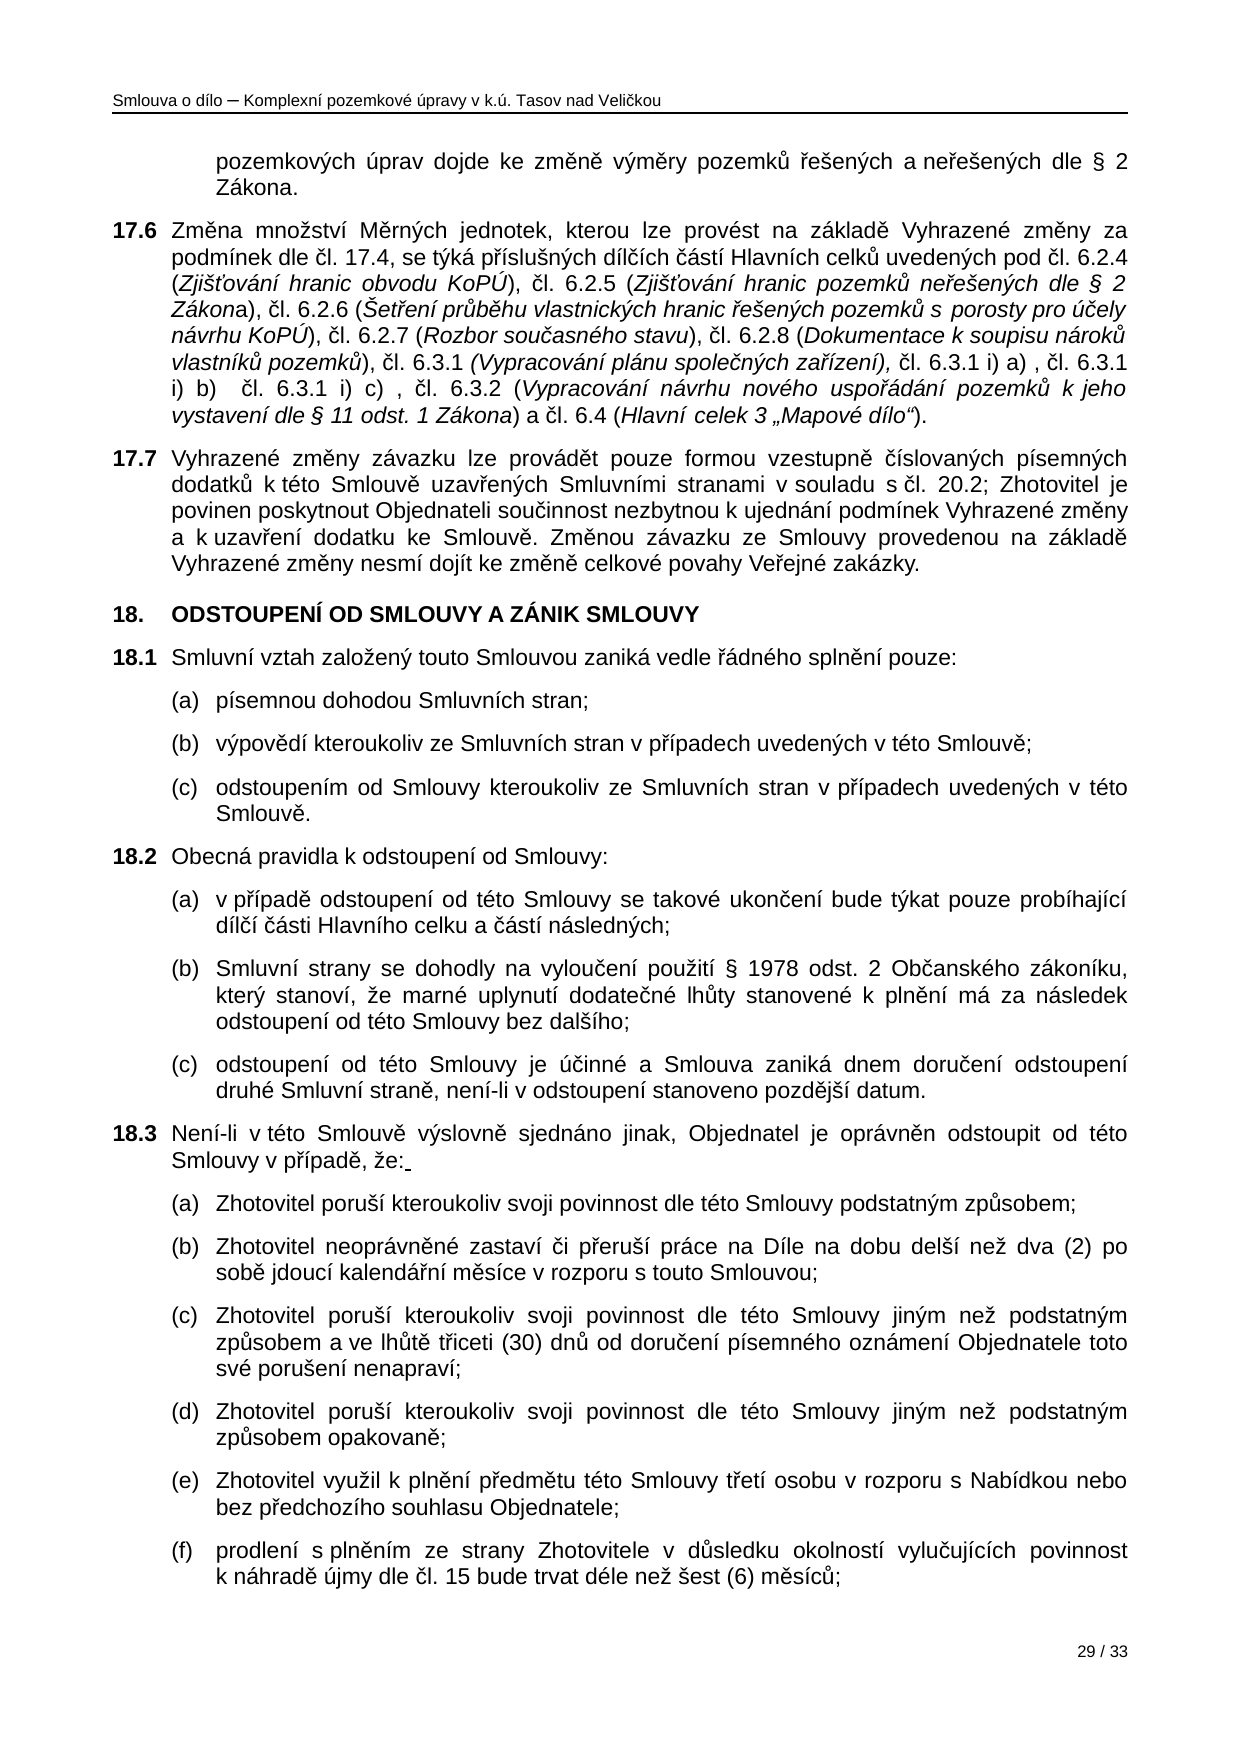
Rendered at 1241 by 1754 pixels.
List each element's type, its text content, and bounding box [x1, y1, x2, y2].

text odstoupení od této Smlouvy je účinné a Smlouva zaniká dnem doručení odstoupení druhé Smluvní straně, není-li v odstoupení stanoveno pozdější datum. [171, 1051, 1128, 1104]
text Obecná pravidla k odstoupení od Smlouvy: [112, 843, 1128, 869]
text Zhotovitel poruší kteroukoliv svoji povinnost dle této Smlouvy jiným než podstatným způsobem opakovaně; [171, 1398, 1128, 1451]
text Změna množství Měrných jednotek, kterou lze provést na základě Vyhrazené změny za podmínek dle čl. 17.4, se týká příslušných dílčích částí Hlavních celků uvedených pod čl. 6.2.4 (Zjišťování hranic obvodu KoPÚ), čl. 6.2.5 (Zjišťování hranic pozemků neřešených dle § 2 Zákona), čl. 6.2.6 (Šetření průběhu vlastnických hranic řešených pozemků s porosty pro účely návrhu KoPÚ), čl. 6.2.7 (Rozbor současného stavu), čl. 6.2.8 (Dokumentace k soupisu nároků vlastníků pozemků), čl. 6.3.1 (Vypracování plánu společných zařízení), čl. 6.3.1 i) a) , čl. 6.3.1 i) b) čl. 6.3.1 i) c) , čl. 6.3.2 (Vypracování návrhu nového uspořádání pozemků k jeho vystavení dle § 11 odst. 1 Zákona) a čl. 6.4 (Hlavní celek 3 „Mapové dílo“). [112, 217, 1128, 428]
text Smluvní vztah založený touto Smlouvou zaniká vedle řádného splnění pouze: [112, 644, 1128, 671]
text výpovědí kteroukoliv ze Smluvních stran v případech uvedených v této Smlouvě; [171, 730, 1128, 757]
text odstoupením od Smlouvy kteroukoliv ze Smluvních stran v případech uvedených v této Smlouvě. [171, 773, 1128, 826]
text Zhotovitel poruší kteroukoliv svoji povinnost dle této Smlouvy jiným než podstatným způsobem a ve lhůtě třiceti (30) dnů od doručení písemného oznámení Objednatele toto své porušení nenapraví; [171, 1302, 1128, 1381]
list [171, 148, 1128, 200]
text ODSTOUPENÍ OD SMLOUVY a zánik smlouvy [112, 601, 1128, 628]
list v případě odstoupení od této Smlouvy se takové ukončení bude týkat pouze probíhající dílčí části Hlavního celku a částí následných; [171, 886, 1128, 938]
list Zhotovitel neoprávněné zastaví či přeruší práce na Díle na dobu delší než dva (2) po sobě jdoucí kalendářní měsíce v rozporu s touto Smlouvou; [171, 1233, 1128, 1285]
list písemnou dohodou Smluvních stran; [171, 687, 1128, 714]
list Zhotovitel poruší kteroukoliv svoji povinnost dle této Smlouvy podstatným způsobem; [171, 1190, 1128, 1216]
text Smluvní strany se dohodly na vyloučení použití § 1978 odst. 2 Občanského zákoníku, který stanoví, že marné uplynutí dodatečné lhůty stanovené k plnění má za následek odstoupení od této Smlouvy bez dalšího; [171, 955, 1128, 1034]
text Není-li v této Smlouvě výslovně sjednáno jinak, Objednatel je oprávněn odstoupit od této Smlouvy v případě, že: [112, 1120, 1128, 1173]
text Vyhrazené změny závazku lze provádět pouze formou vzestupně číslovaných písemných dodatků k této Smlouvě uzavřených Smluvními stranami v souladu s čl. 20.2; Zhotovitel je povinen poskytnout Objednateli součinnost nezbytnou k ujednání podmínek Vyhrazené změny a k uzavření dodatku ke Smlouvě. Změnou závazku ze Smlouvy provedenou na základě Vyhrazené změny nesmí dojít ke změně celkové povahy Veřejné zakázky. [112, 444, 1128, 576]
text Zhotovitel využil k plnění předmětu této Smlouvy třetí osobu v rozporu s Nabídkou nebo bez předchozího souhlasu Objednatele; [171, 1467, 1128, 1520]
text prodlení s plněním ze strany Zhotovitele v důsledku okolností vylučujících povinnost k náhradě újmy dle čl. 15 bude trvat déle než šest (6) měsíců; [171, 1537, 1128, 1589]
